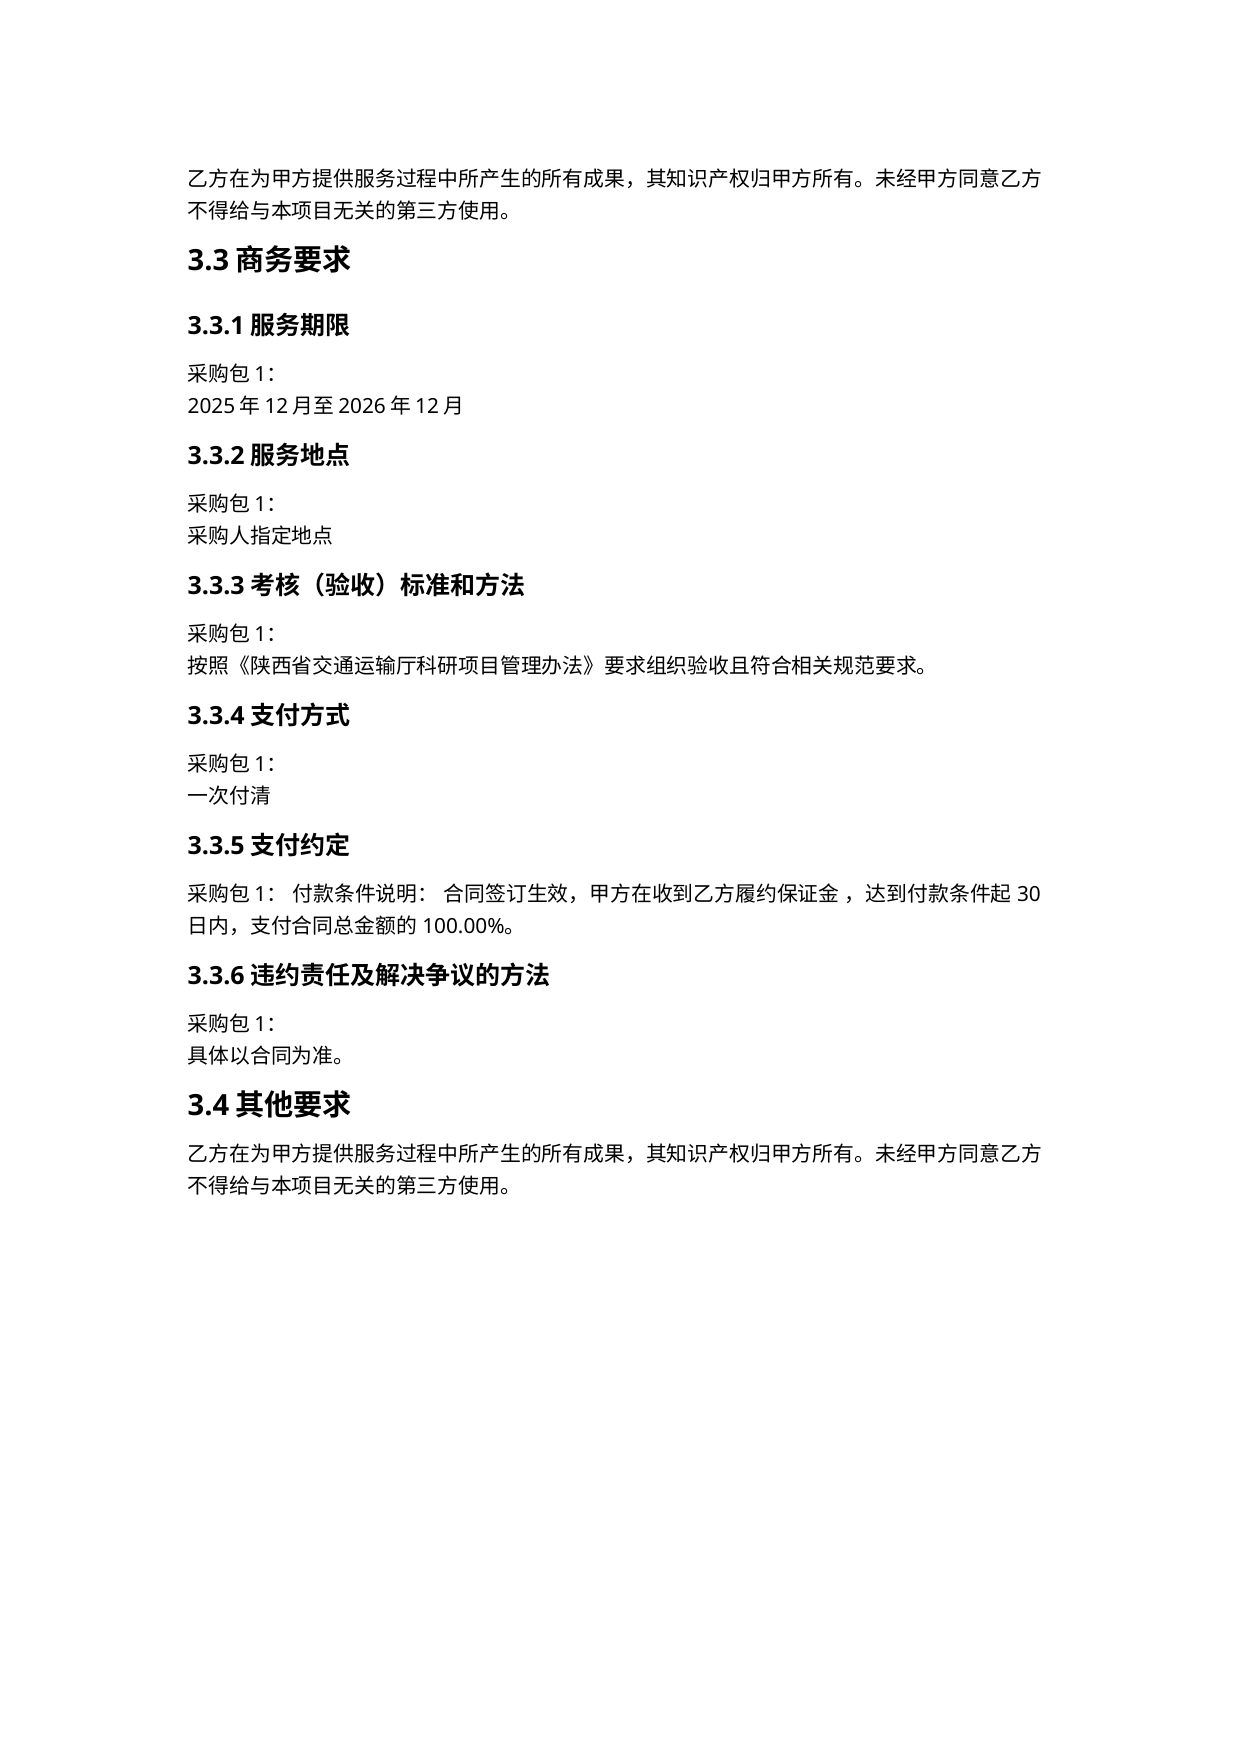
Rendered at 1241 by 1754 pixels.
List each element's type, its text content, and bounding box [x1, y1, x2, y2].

text 2025年12月至2026年12月 [187, 389, 1053, 422]
text 乙方在为甲方提供服务过程中所产生的所有成果，其知识产权归甲方所有。未经甲方同意乙方不得给与本项目无关的第三方使用。 [187, 1137, 1053, 1202]
text 乙方在为甲方提供服务过程中所产生的所有成果，其知识产权归甲方所有。未经甲方同意乙方不得给与本项目无关的第三方使用。 [187, 162, 1053, 227]
text 采购包1： [187, 617, 1053, 649]
text 3.4其他要求 [187, 1072, 1053, 1137]
text 3.3.4支付方式 [187, 682, 1053, 747]
text 采购人指定地点 [187, 519, 1053, 552]
text 3.3.6违约责任及解决争议的方法 [187, 942, 1053, 1007]
text 采购包1： 付款条件说明： 合同签订生效，甲方在收到乙方履约保证金 ，达到付款条件起 30 日内，支付合同总金额的 100.00%。 [187, 877, 1053, 942]
text 采购包1： [187, 357, 1053, 389]
text 按照《陕西省交通运输厅科研项目管理办法》要求组织验收且符合相关规范要求。 [187, 649, 1053, 682]
text 采购包1： [187, 487, 1053, 519]
text 具体以合同为准。 [187, 1039, 1053, 1072]
text 一次付清 [187, 779, 1053, 812]
text 3.3.3考核（验收）标准和方法 [187, 552, 1053, 617]
text 采购包1： [187, 1007, 1053, 1039]
text 3.3.1服务期限 [187, 292, 1053, 357]
text 3.3.5支付约定 [187, 812, 1053, 877]
text 3.3.2服务地点 [187, 422, 1053, 487]
text 采购包1： [187, 747, 1053, 779]
text 3.3商务要求 [187, 227, 1053, 292]
